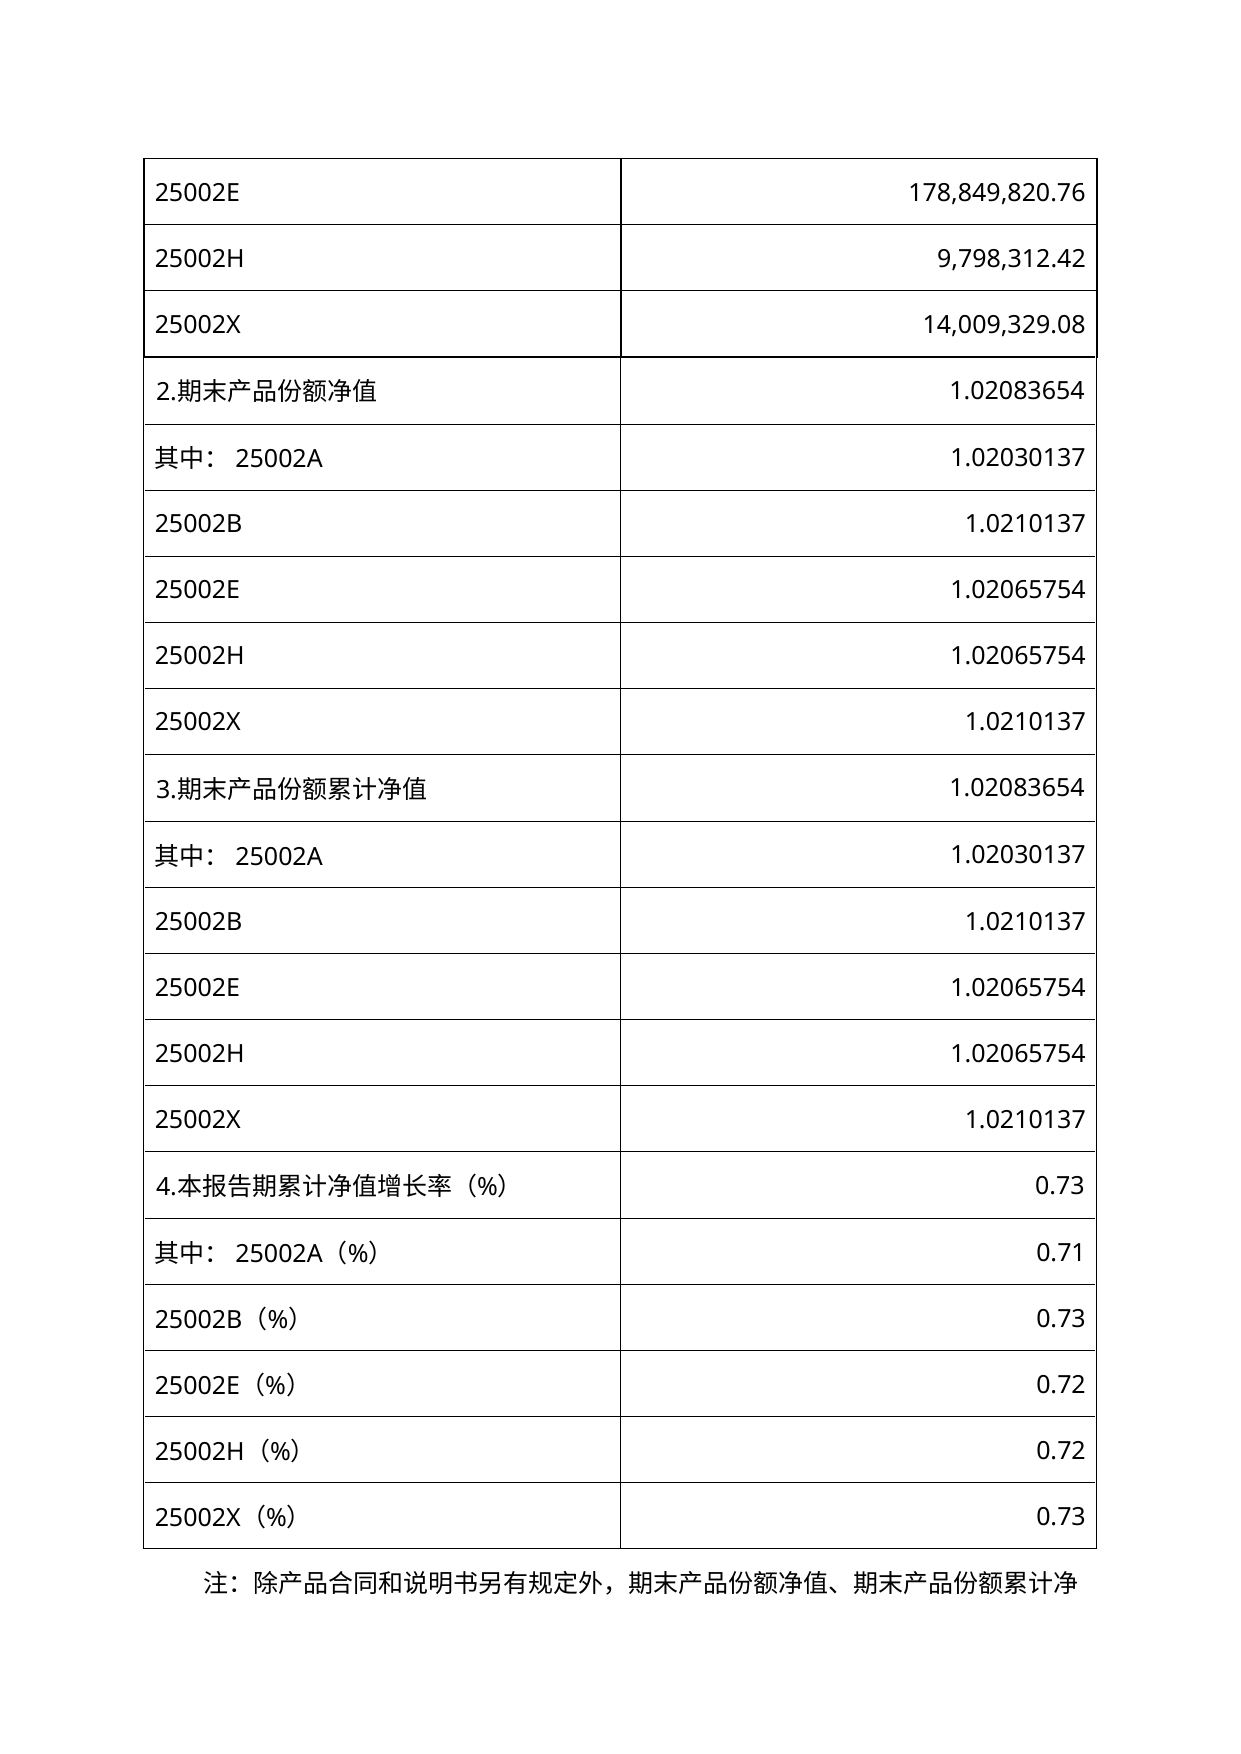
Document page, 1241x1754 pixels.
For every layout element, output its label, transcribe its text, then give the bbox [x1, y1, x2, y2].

table_cell 9,798,312.42 [622, 225, 1096, 290]
table_cell 0.71 [621, 1218, 1096, 1284]
table_cell 25002H [145, 225, 620, 290]
table_cell 1.02083654 [621, 754, 1096, 821]
table_cell 1.02030137 [621, 821, 1096, 887]
table_cell 25002X [145, 291, 620, 356]
table_cell 0.73 [621, 1284, 1096, 1350]
table_cell 25002B [144, 490, 620, 556]
table_cell 1.02065754 [621, 1019, 1096, 1085]
table_cell 0.72 [621, 1350, 1096, 1416]
table_cell 1.02083654 [621, 356, 1096, 423]
table_cell 其中： 25002A [144, 821, 620, 887]
table_cell 3.期末产品份额累计净值 [144, 754, 620, 821]
table_cell 0.72 [621, 1416, 1096, 1482]
table_cell 25002B [144, 887, 620, 953]
table_cell 1.02030137 [621, 424, 1096, 489]
table_cell 25002H（%） [144, 1416, 620, 1482]
table_cell 1.0210137 [621, 490, 1096, 556]
table_cell 1.02065754 [621, 953, 1096, 1019]
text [159, 1549, 1092, 1614]
table_cell 25002E [144, 953, 620, 1019]
table_cell 1.0210137 [621, 1085, 1096, 1151]
table_cell 1.0210137 [621, 688, 1096, 754]
table_cell 25002B（%） [144, 1284, 620, 1350]
table_cell 1.0210137 [621, 887, 1096, 953]
table_cell 25002X [144, 688, 620, 754]
table_cell 1.02065754 [621, 622, 1096, 688]
table_cell 其中： 25002A [144, 424, 620, 489]
table_cell 2.期末产品份额净值 [144, 358, 620, 423]
table_cell 25002H [144, 1019, 620, 1085]
table_cell 25002X（%） [144, 1482, 620, 1548]
table_cell 其中： 25002A（%） [144, 1218, 620, 1284]
table_cell 0.73 [621, 1482, 1096, 1548]
table_cell 25002E [145, 159, 620, 224]
table_cell 178,849,820.76 [622, 159, 1096, 224]
table_cell 0.73 [621, 1151, 1096, 1218]
table_cell 4.本报告期累计净值增长率（%） [144, 1151, 620, 1218]
table_cell 25002H [144, 622, 620, 688]
table_cell 25002E（%） [144, 1350, 620, 1416]
table_cell 25002X [144, 1085, 620, 1151]
table_cell 1.02065754 [621, 556, 1096, 622]
table_cell 14,009,329.08 [622, 291, 1096, 356]
table_cell 25002E [144, 556, 620, 622]
